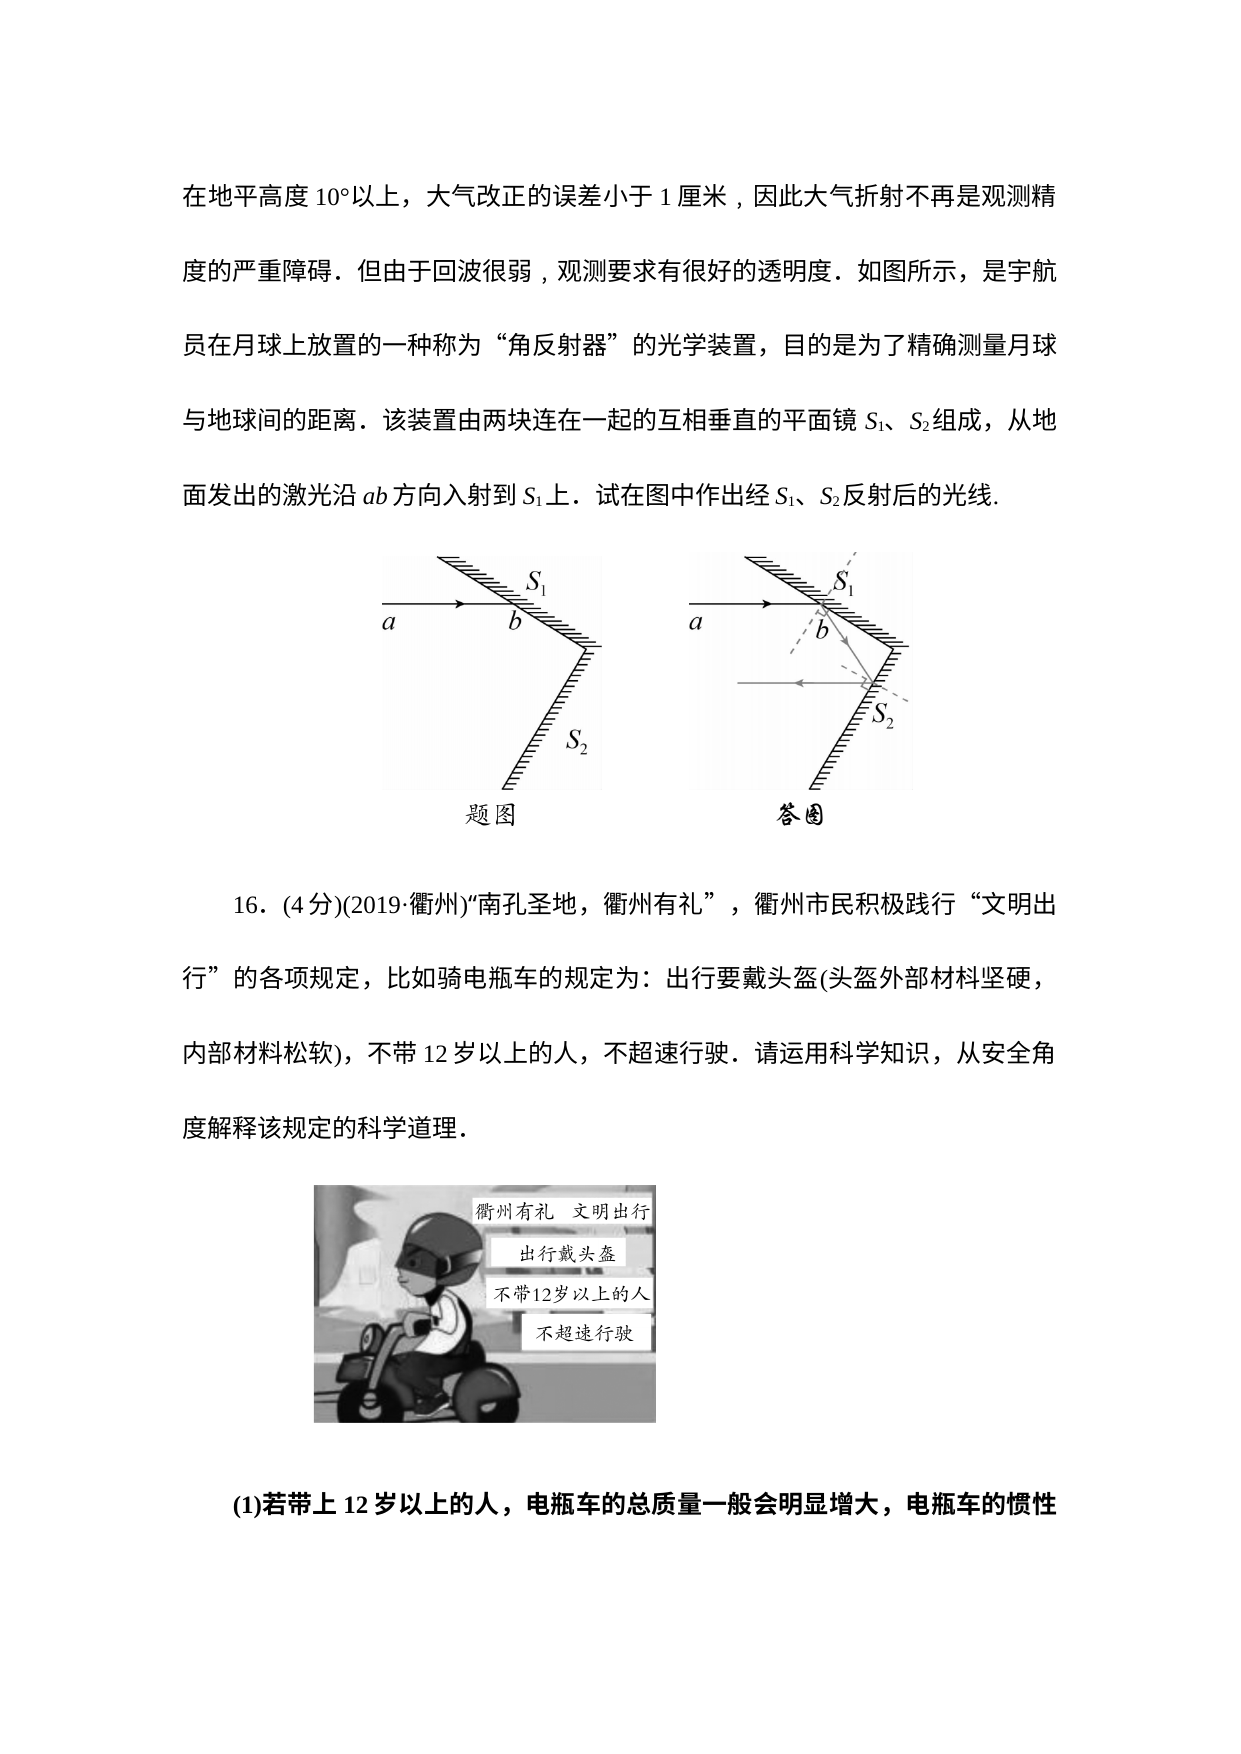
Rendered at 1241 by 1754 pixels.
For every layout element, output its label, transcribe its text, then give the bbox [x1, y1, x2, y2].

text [183, 1470, 1058, 1535]
list (4分)(2019·衢州)“南孔圣地，衢州有礼”，衢州市民积极践行“文明出行”的各项规定，比如骑电瓶车的规定为：出行要戴头盔(头盔外部材枓坚硬，内部材料松软)，不带12岁以上的人，不超速行驶．请运用科学知识，从安全角度解释该规定的科学道理． [183, 870, 1058, 1159]
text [183, 162, 1058, 526]
picture [313, 1185, 656, 1423]
picture [352, 552, 938, 826]
